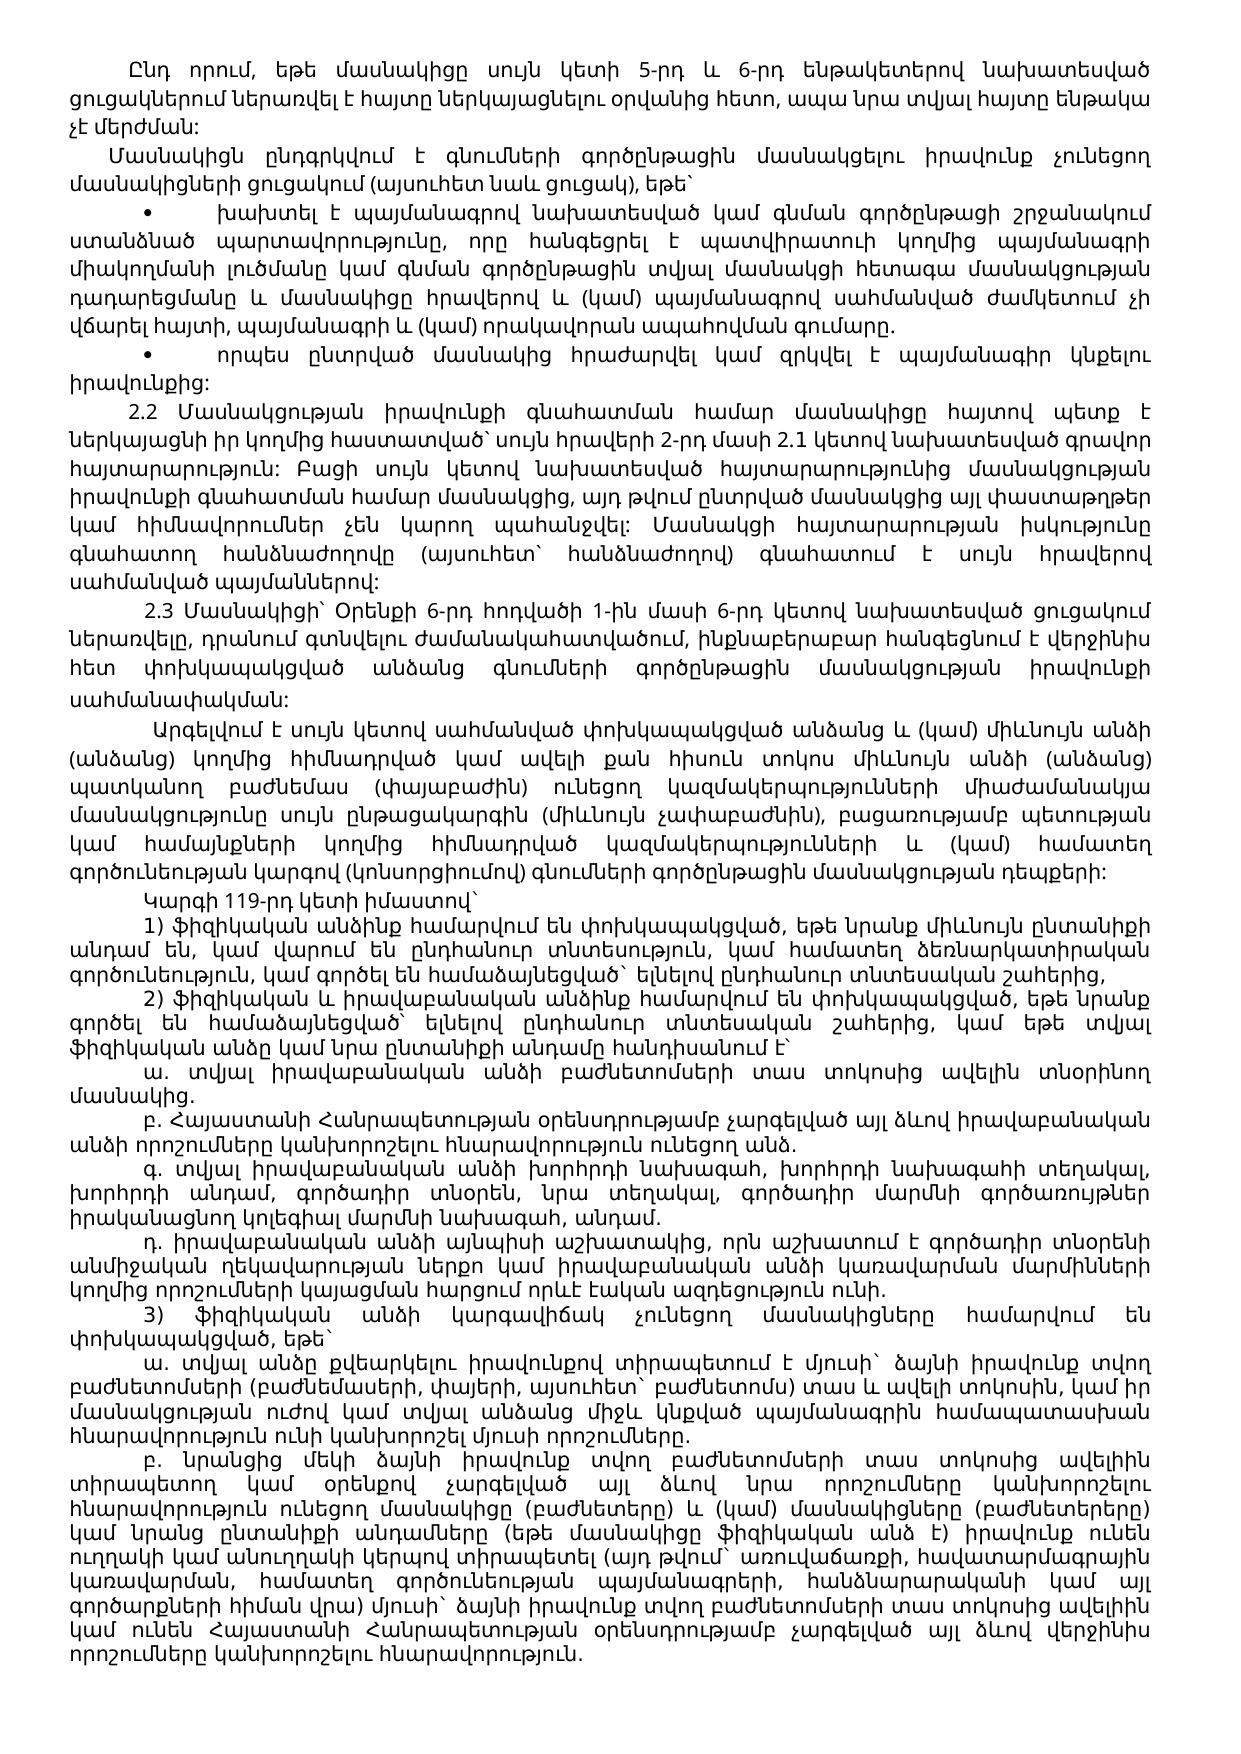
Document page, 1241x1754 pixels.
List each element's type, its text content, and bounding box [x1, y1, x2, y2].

text բ. նրանցից մեկի ձայնի իրավունք տվող բաժնետոմսերի տաս տոկոսից ավելիին տիրապետող կամ օրենքով չարգելված այլ ձևով նրա որոշումները կանխորոշելու հնարավորություն ունեցող մասնակիցը (բաժնետերը) և (կամ) մասնակիցները (բաժնետերերը) կամ նրանց ընտանիքի անդամները (եթե մասնակիցը ֆիզիկական անձ է) իրավունք ունեն ուղղակի կամ անուղղակի կերպով տիրապետել (այդ թվում` առուվաճառքի, հավատարմագրային կառավարման, համատեղ գործունեության պայմանագրերի, հանձնարարականի կամ այլ գործարքների հիման վրա) մյուսի` ձայնի իրավունք տվող բաժնետոմսերի տաս տոկոսից ավելիին կամ ունեն Հայաստանի Հանրապետության օրենսդրությամբ չարգելված այլ ձևով վերջինիս որոշումները կանխորոշելու հնարավորություն. [69, 1448, 1152, 1667]
text 3) ֆիզիկական անձի կարգավիճակ չունեցող մասնակիցները համարվում են փոխկապակցված, եթե` [69, 1303, 1152, 1351]
text 2.3 Մասնակիցի՝ Օրենքի 6-րդ հոդվածի 1-ին մասի 6-րդ կետով նախատեսված ցուցակում ներառվելը, դրանում գտնվելու ժամանակահատվածում, ինքնաբերաբար հանգեցնում է վերջինիս հետ փոխկապակցված անձանց գնումների գործընթացին մասնակցության իրավունքի սահմանափակման: [69, 596, 1152, 715]
text 2) ֆիզիկական և իրավաբանական անձինք համարվում են փոխկապակցված, եթե նրանք գործել են համաձայնեցված՝ ելնելով ընդհանուր տնտեսական շահերից, կամ եթե տվյալ ֆիզիկական անձը կամ նրա ընտանիքի անդամը հանդիսանում է՝ [69, 987, 1152, 1060]
text Մասնակիցն ընդգրկվում է գնումների գործընթացին մասնակցելու իրավունք չունեցող մասնակիցների ցուցակում (այսուհետ նաև ցուցակ), եթե` [69, 141, 1152, 198]
text գ. տվյալ իրավաբանական անձի խորհրդի նախագահ, խորհրդի նախագահի տեղակալ, խորհրդի անդամ, գործադիր տնօրեն, նրա տեղակալ, գործադիր մարմնի գործառույթներ իրականացնող կոլեգիալ մարմնի նախագահ, անդամ. [69, 1157, 1152, 1230]
list որպես ընտրված մասնակից հրաժարվել կամ զրկվել է պայմանագիր կնքելու իրավունքից: [69, 340, 1152, 397]
text բ. Հայաստանի Հանրապետության օրենսդրությամբ չարգելված այլ ձևով իրավաբանական անձի որոշումները կանխորոշելու հնարավորություն ունեցող անձ. [69, 1108, 1152, 1157]
text 2.2 Մասնակցության իրավունքի գնահատման համար մասնակիցը հայտով պետք է ներկայացնի իր կողմից հաստատված` սույն հրավերի 2-րդ մասի 2.1 կետով նախատեսված գրավոր հայտարարություն: Բացի սույն կետով նախատեսված հայտարարությունից մասնակցության իրավունքի գնահատման համար մասնակցից, այդ թվում ընտրված մասնակցից այլ փաստաթղթեր կամ հիմնավորումներ չեն կարող պահանջվել: Մասնակցի հայտարարության իսկությունը գնահատող հանձնաժողովը (այսուհետ` հանձնաժողով) գնահատում է սույն հրավերով սահմանված պայմաններով: [69, 397, 1152, 596]
text Արգելվում է սույն կետով սահմանված փոխկապակցված անձանց և (կամ) միևնույն անձի (անձանց) կողմից հիմնադրված կամ ավելի քան հիսուն տոկոս միևնույն անձի (անձանց) պատկանող բաժնեմաս (փայաբաժին) ունեցող կազմակերպությունների միաժամանակյա մասնակցությունը սույն ընթացակարգին (միևնույն չափաբաժնին), բացառությամբ պետության կամ համայնքների կողմից հիմնադրված կազմակերպությունների և (կամ) համատեղ գործունեության կարգով (կոնսորցիումով) գնումների գործընթացին մասնակցության դեպքերի: [69, 715, 1152, 886]
text ա. տվյալ անձը քվեարկելու իրավունքով տիրապետում է մյուսի` ձայնի իրավունք տվող բաժնետոմսերի (բաժնեմասերի, փայերի, այսուհետ` բաժնետոմս) տաս և ավելի տոկոսին, կամ իր մասնակցության ուժով կամ տվյալ անձանց միջև կնքված պայմանագրին համապատասխան հնարավորություն ունի կանխորոշել մյուսի որոշումները. [69, 1351, 1152, 1448]
list խախտել է պայմանագրով նախատեսված կամ գնման գործընթացի շրջանակում ստանձնած պարտավորությունը, որը հանգեցրել է պատվիրատուի կողմից պայմանագրի միակողմանի լուծմանը կամ գնման գործընթացին տվյալ մասնակցի հետագա մասնակցության դադարեցմանը և մասնակիցը հրավերով և (կամ) պայմանագրով սահմանված ժամկետում չի վճարել հայտի, պայմանագրի և (կամ) որակավորան ապահովման գումարը. [69, 198, 1152, 340]
text 1) ֆիզիկական անձինք համարվում են փոխկապակցված, եթե նրանք միևնույն ընտանիքի անդամ են, կամ վարում են ընդհանուր տնտեսություն, կամ համատեղ ձեռնարկատիրական գործունեություն, կամ գործել են համաձայնեցված` ելնելով ընդհանուր տնտեսական շահերից, [69, 914, 1152, 987]
text Կարգի 119-րդ կետի իմաստով` [69, 886, 1152, 914]
text ա. տվյալ իրավաբանական անձի բաժնետոմսերի տաս տոկոսից ավելին տնօրինող մասնակից. [69, 1060, 1152, 1108]
text դ. իրավաբանական անձի այնպիսի աշխատակից, որն աշխատում է գործադիր տնօրենի անմիջական ղեկավարության ներքո կամ իրավաբանական անձի կառավարման մարմինների կողմից որոշումների կայացման հարցում որևէ էական ազդեցություն ունի. [69, 1230, 1152, 1303]
text Ընդ որում, եթե մասնակիցը սույն կետի 5-րդ և 6-րդ ենթակետերով նախատեսված ցուցակներում ներառվել է հայտը ներկայացնելու օրվանից հետո, ապա նրա տվյալ հայտը ենթակա չէ մերժման: [69, 56, 1152, 141]
